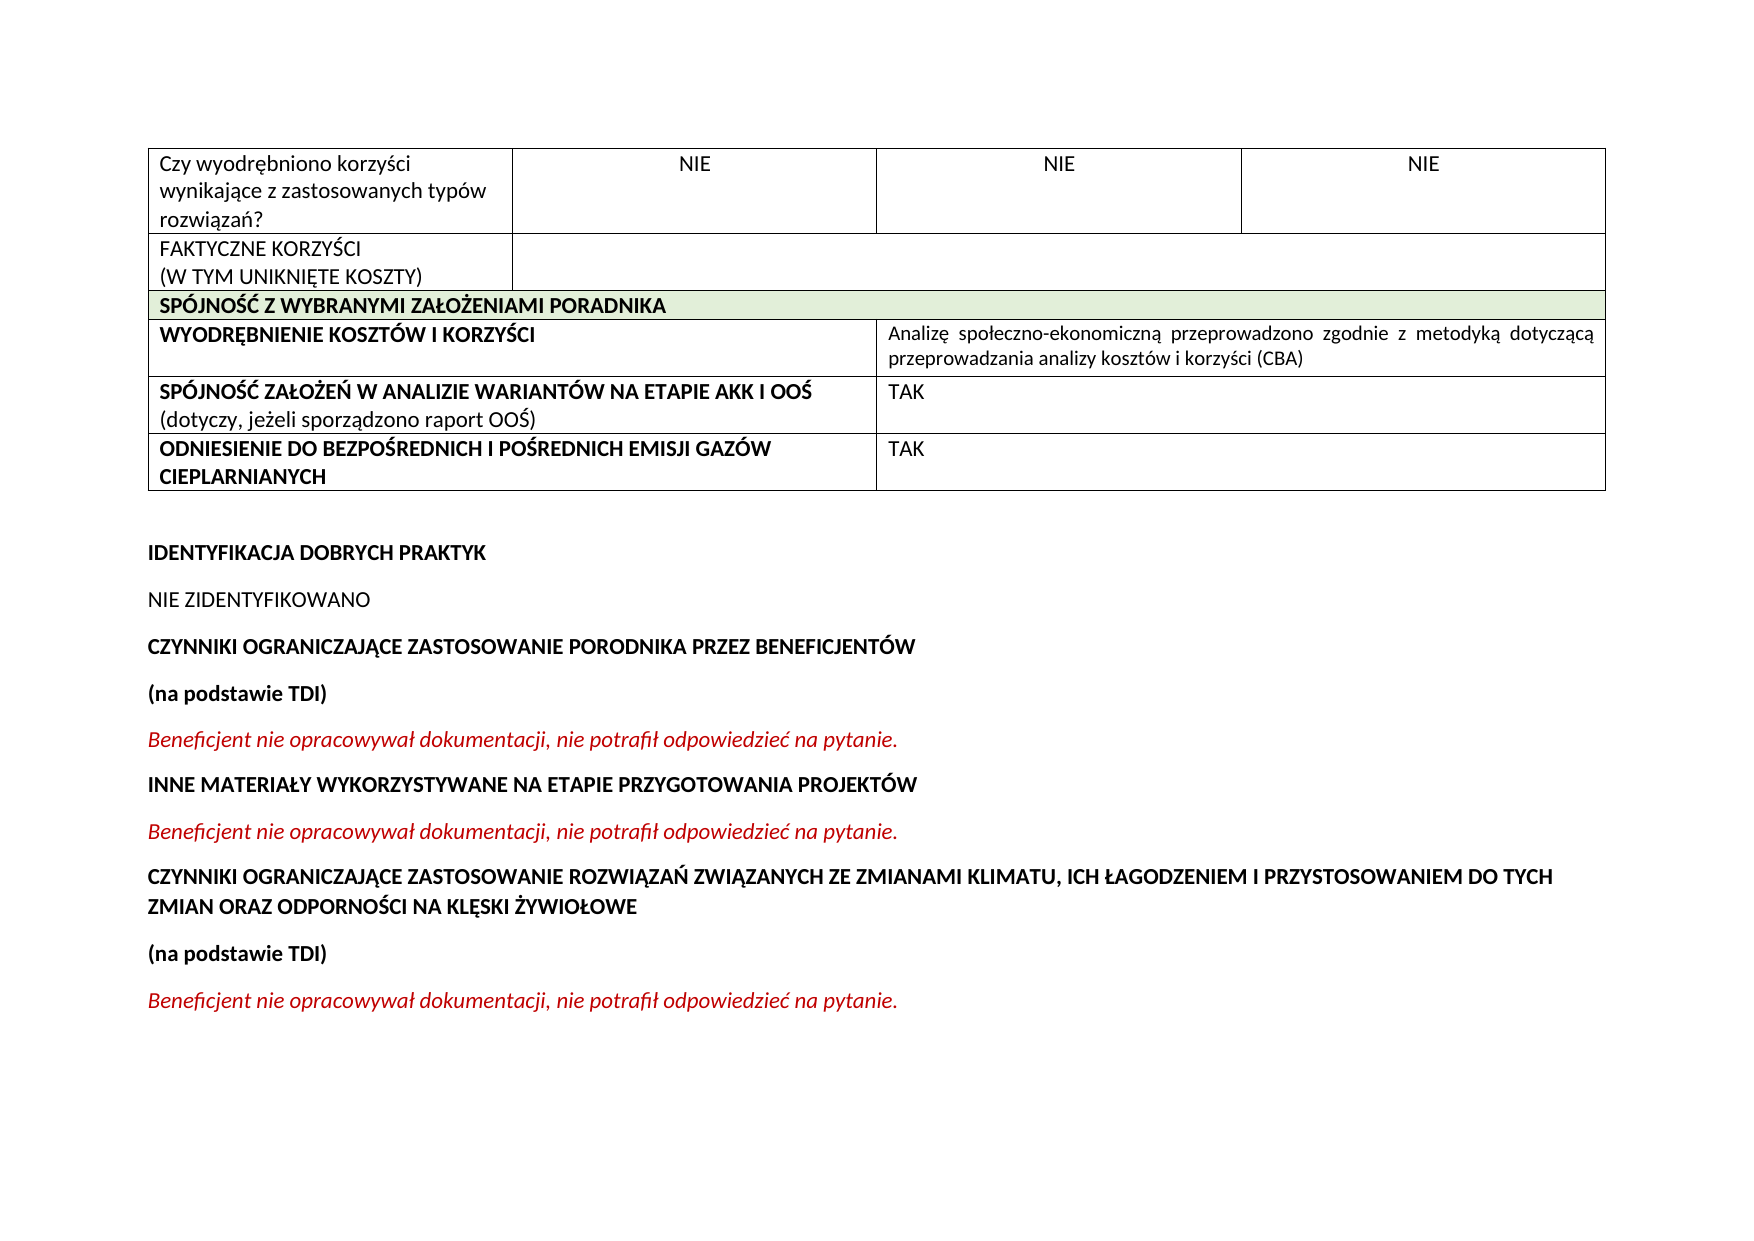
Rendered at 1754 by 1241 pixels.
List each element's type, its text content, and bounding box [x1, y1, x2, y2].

text CZYNNIKI OGRANICZAJĄCE ZASTOSOWANIE PORODNIKA PRZEZ BENEFICJENTÓW [148, 632, 1606, 660]
text Beneficjent nie opracowywał dokumentacji, nie potrafił odpowiedzieć na pytanie. [148, 817, 1606, 845]
text NIE ZIDENTYFIKOWANO [148, 585, 1606, 613]
table_cell SPÓJNOŚĆ ZAŁOŻEŃ W ANALIZIE WARIANTÓW NA ETAPIE AKK I OOŚ (dotyczy, jeżeli sporządzono raport OOŚ) [149, 377, 876, 433]
text (na podstawie TDI) [148, 679, 1606, 707]
table_cell NIE [877, 149, 1241, 233]
table_cell NIE [513, 149, 876, 233]
table_cell FAKTYCZNE KORZYŚCI (W TYM UNIKNIĘTE KOSZTY) [149, 234, 512, 290]
text (na podstawie TDI) [148, 939, 1606, 967]
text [148, 986, 1606, 1014]
table_cell Czy wyodrębniono korzyści wynikające z zastosowanych typów rozwiązań? [149, 149, 512, 233]
table_cell ODNIESIENIE DO BEZPOŚREDNICH I POŚREDNICH EMISJI GAZÓW CIEPLARNIANYCH [149, 434, 876, 490]
table_cell TAK [877, 377, 1605, 433]
table_cell NIE [1242, 149, 1605, 233]
table_cell TAK [877, 434, 1605, 490]
table_cell Analizę społeczno-ekonomiczną przeprowadzono zgodnie z metodyką dotyczącą przeprowadzania analizy kosztów i korzyści (CBA) [877, 320, 1605, 376]
text INNE MATERIAŁY WYKORZYSTYWANE NA ETAPIE PRZYGOTOWANIA PROJEKTÓW [148, 770, 1606, 798]
text CZYNNIKI OGRANICZAJĄCE ZASTOSOWANIE ROZWIĄZAŃ ZWIĄZANYCH ZE ZMIANAMI KLIMATU, ICH ŁAGODZENIEM I PRZYSTOSOWANIEM DO TYCH ZMIAN ORAZ ODPORNOŚCI NA KLĘSKI ŻYWIOŁOWE [148, 862, 1606, 920]
table_cell [513, 234, 1605, 290]
table_cell WYODRĘBNIENIE KOSZTÓW I KORZYŚCI [149, 320, 876, 376]
text IDENTYFIKACJA DOBRYCH PRAKTYK [148, 538, 1606, 566]
text Beneficjent nie opracowywał dokumentacji, nie potrafił odpowiedzieć na pytanie. [148, 726, 1606, 753]
table_cell SPÓJNOŚĆ Z WYBRANYMI ZAŁOŻENIAMI PORADNIKA [149, 291, 1605, 319]
